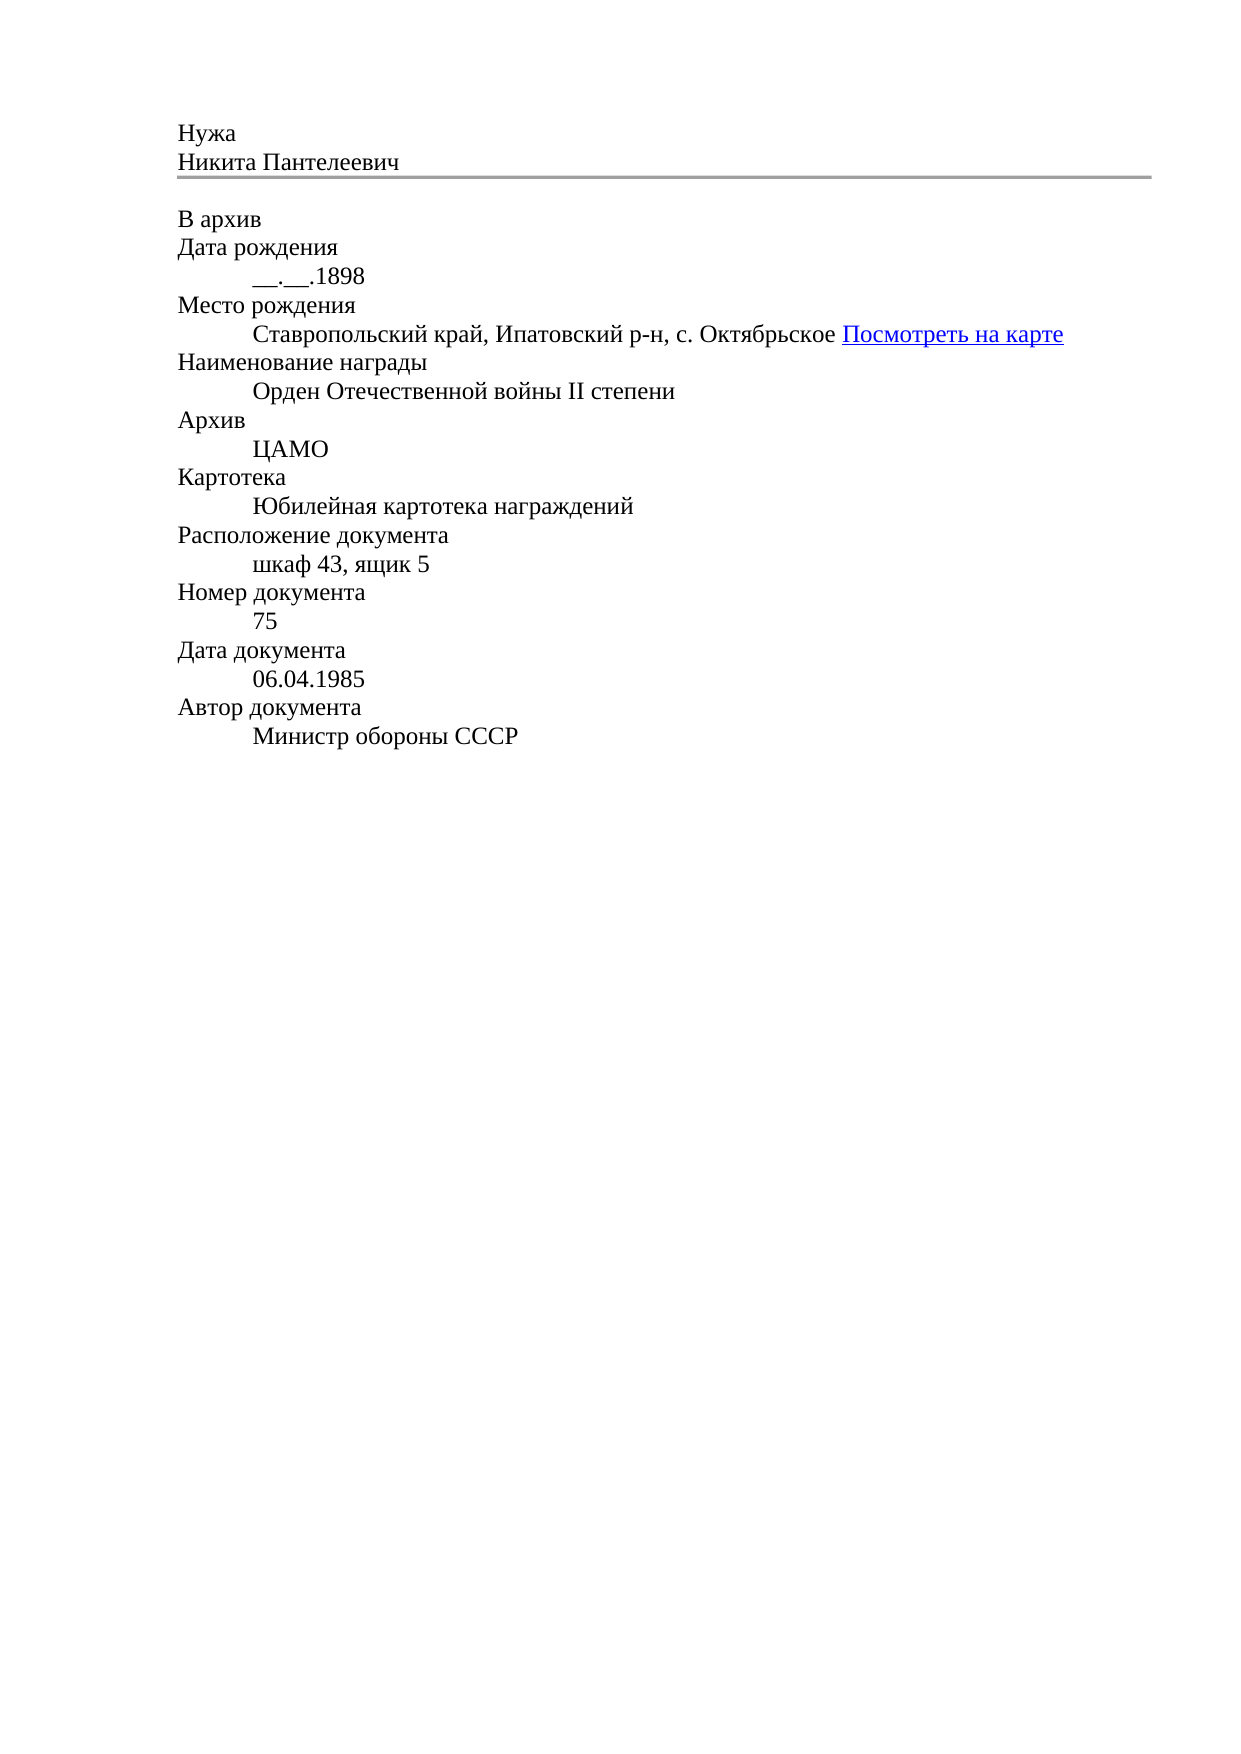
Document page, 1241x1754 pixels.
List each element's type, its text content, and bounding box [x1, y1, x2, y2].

text Расположение документа [177, 520, 1152, 549]
text шкаф 43, ящик 5 [252, 549, 1152, 577]
text Картотека [177, 462, 1152, 491]
text Ставропольский край, Ипатовский р-н, с. Октябрьское Посмотреть на карте [252, 319, 1152, 347]
text Никита Пантелеевич [177, 147, 1152, 175]
text 06.04.1985 [252, 664, 1152, 692]
text 75 [252, 606, 1152, 635]
text Автор документа [177, 692, 1152, 721]
text Нужа [177, 118, 1152, 147]
text ЦАМО [252, 434, 1152, 462]
text Архив [177, 405, 1152, 434]
text Место рождения [177, 290, 1152, 319]
text Номер документа [177, 577, 1152, 606]
text Наименование награды [177, 347, 1152, 376]
text В архив [177, 204, 1152, 232]
text Дата документа [177, 635, 1152, 664]
text __.__.1898 [252, 261, 1152, 290]
text Юбилейная картотека награждений [252, 491, 1152, 520]
text Орден Отечественной войны II степени [252, 376, 1152, 405]
text Дата рождения [177, 232, 1152, 261]
text Министр обороны СССР [252, 721, 1152, 750]
